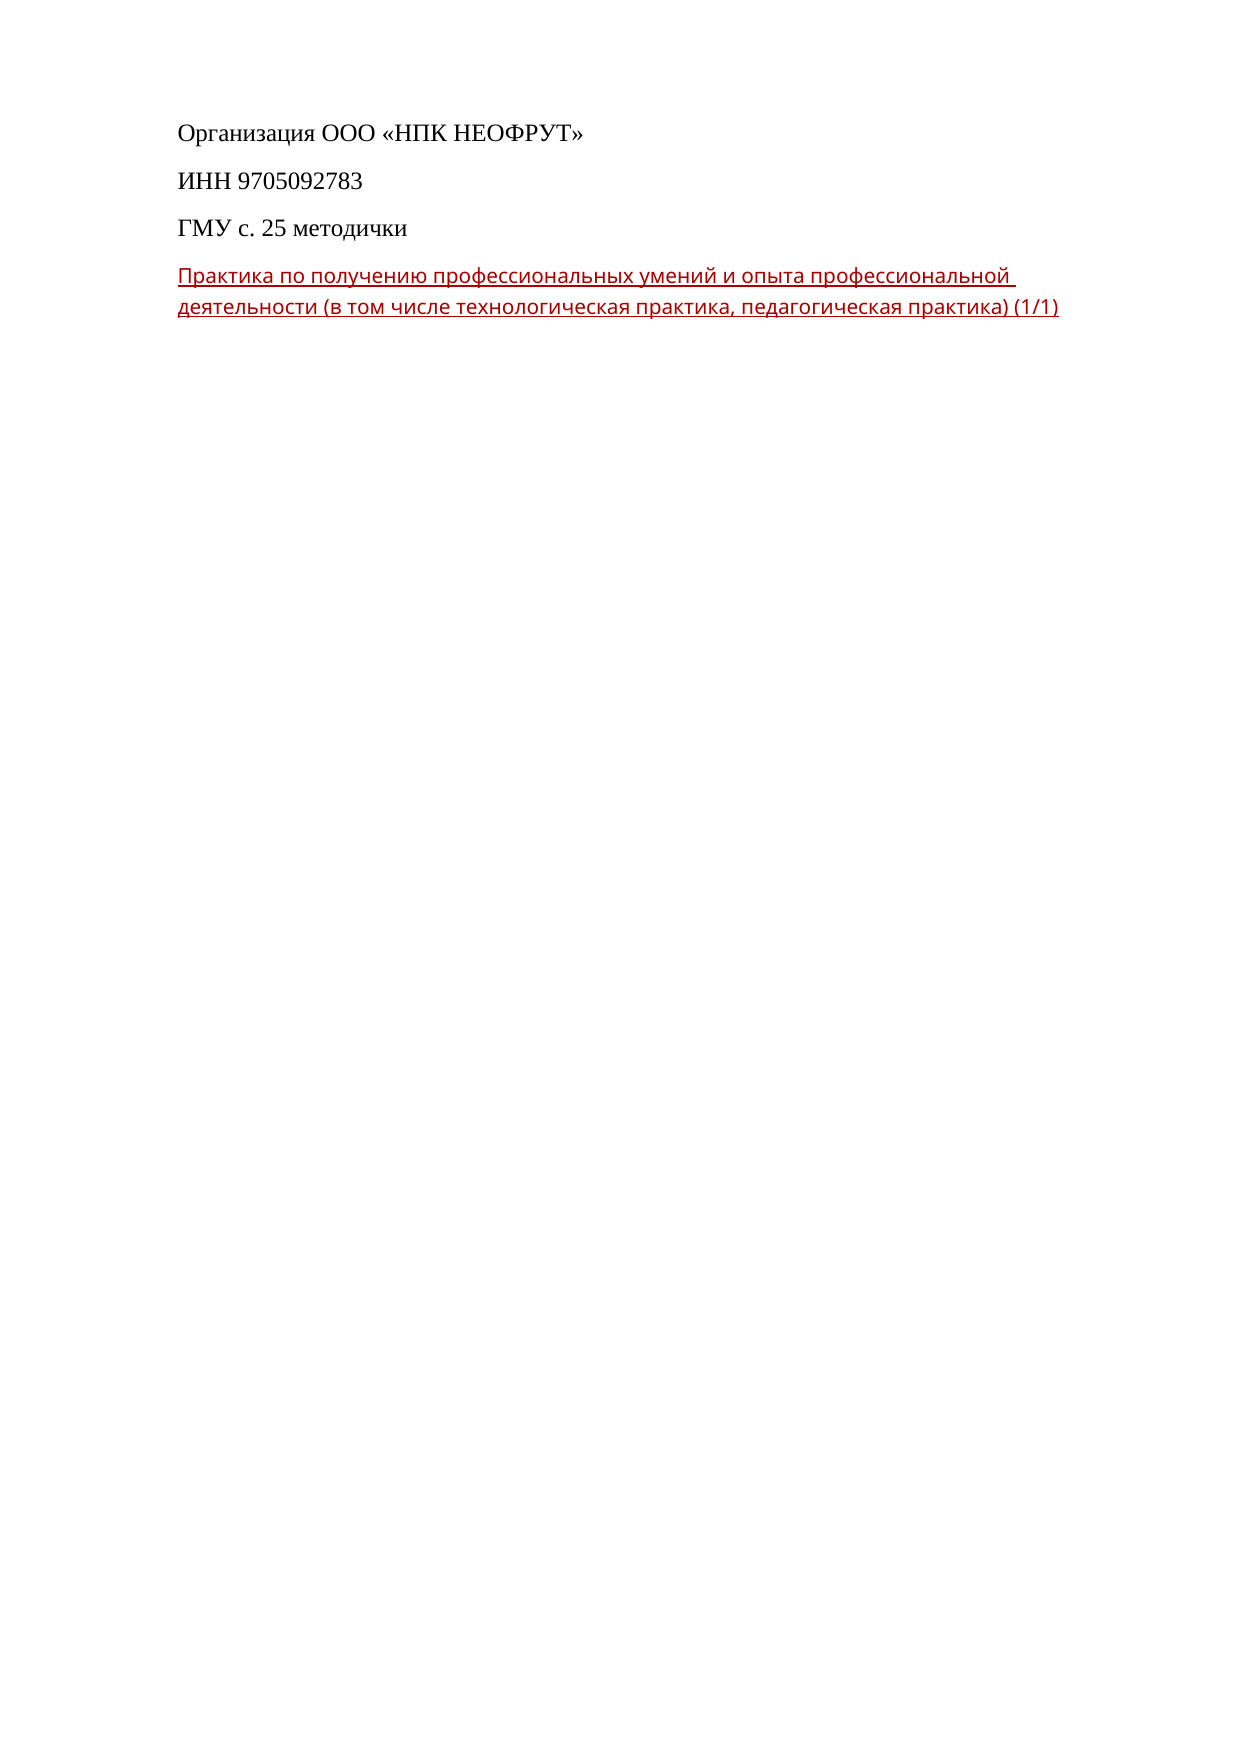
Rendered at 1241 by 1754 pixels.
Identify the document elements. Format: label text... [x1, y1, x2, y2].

text ГМУ с. 25 методички [177, 213, 1152, 242]
text Организация ООО «НПК НЕОФРУТ» [177, 118, 1152, 147]
text ИНН 9705092783 [177, 166, 1152, 194]
text Практика по получению профессиональных умений и опыта профессиональной деятельности (в том числе технологическая практика, педагогическая практика) (1/1) [177, 261, 1152, 320]
